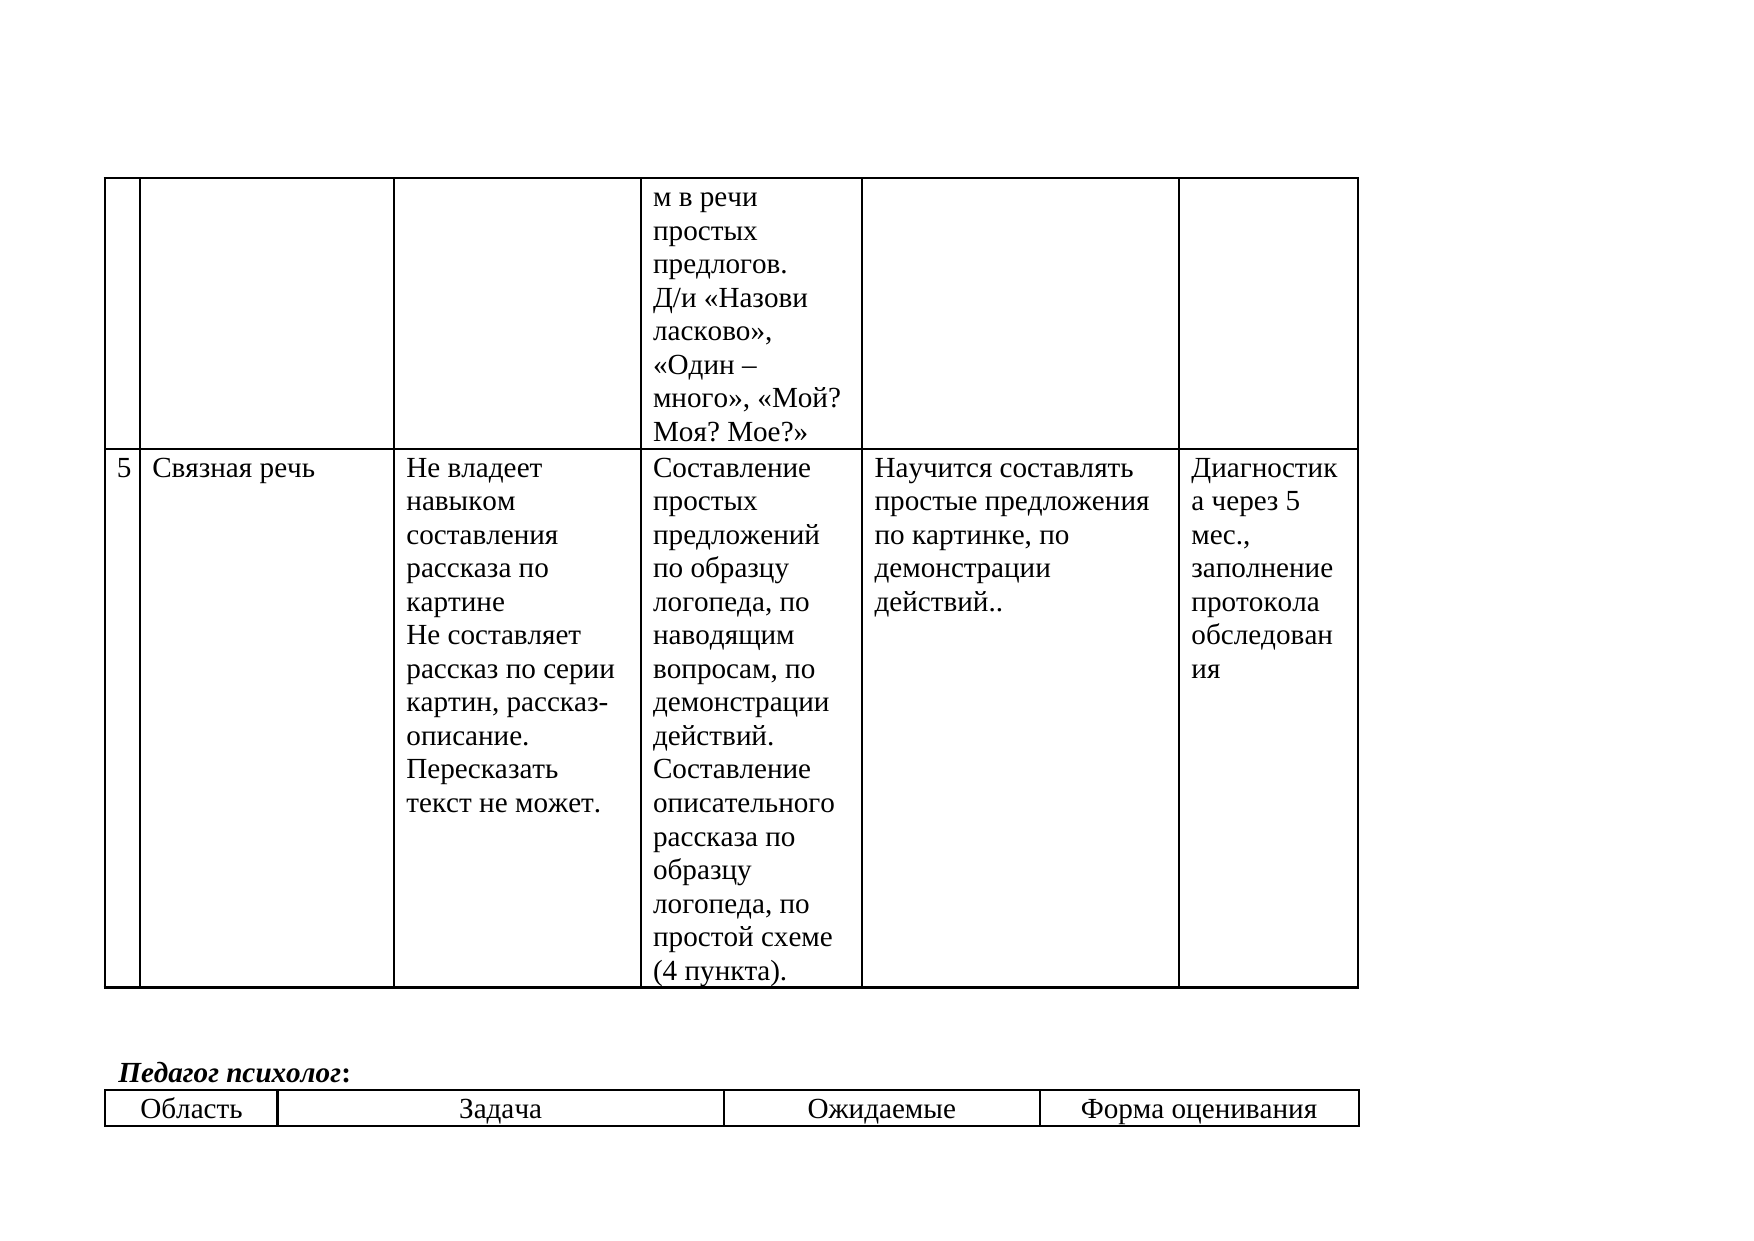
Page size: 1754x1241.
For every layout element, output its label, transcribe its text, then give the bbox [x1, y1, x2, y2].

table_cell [395, 179, 640, 448]
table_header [725, 1091, 1039, 1125]
table_cell Связная речь [141, 450, 393, 986]
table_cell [141, 179, 393, 448]
table_header Задача [279, 1091, 723, 1125]
table_cell Диагностика через 5 мес., заполнение протокола обследования [1180, 450, 1357, 986]
table_header Область [106, 1091, 276, 1125]
table_cell Не владеет навыком составления рассказа по картине Не составляет рассказ по серии картин, рассказ-описание. Пересказать текст не может. [395, 450, 640, 986]
table_cell 5 [106, 450, 139, 986]
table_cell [642, 179, 861, 448]
text Педагог психолог: [118, 1056, 1636, 1089]
table_cell Составление простых предложений по образцу логопеда, по наводящим вопросам, по демонстрации действий. Составление описательного рассказа по образцу логопеда, по простой схеме (4 пункта). [642, 450, 861, 986]
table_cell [863, 179, 1178, 448]
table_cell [1180, 179, 1357, 448]
table_header Форма оценивания [1041, 1091, 1358, 1125]
table_cell 4 [106, 179, 139, 448]
table_cell Научится составлять простые предложения по картинке, по демонстрации действий.. [863, 450, 1178, 986]
